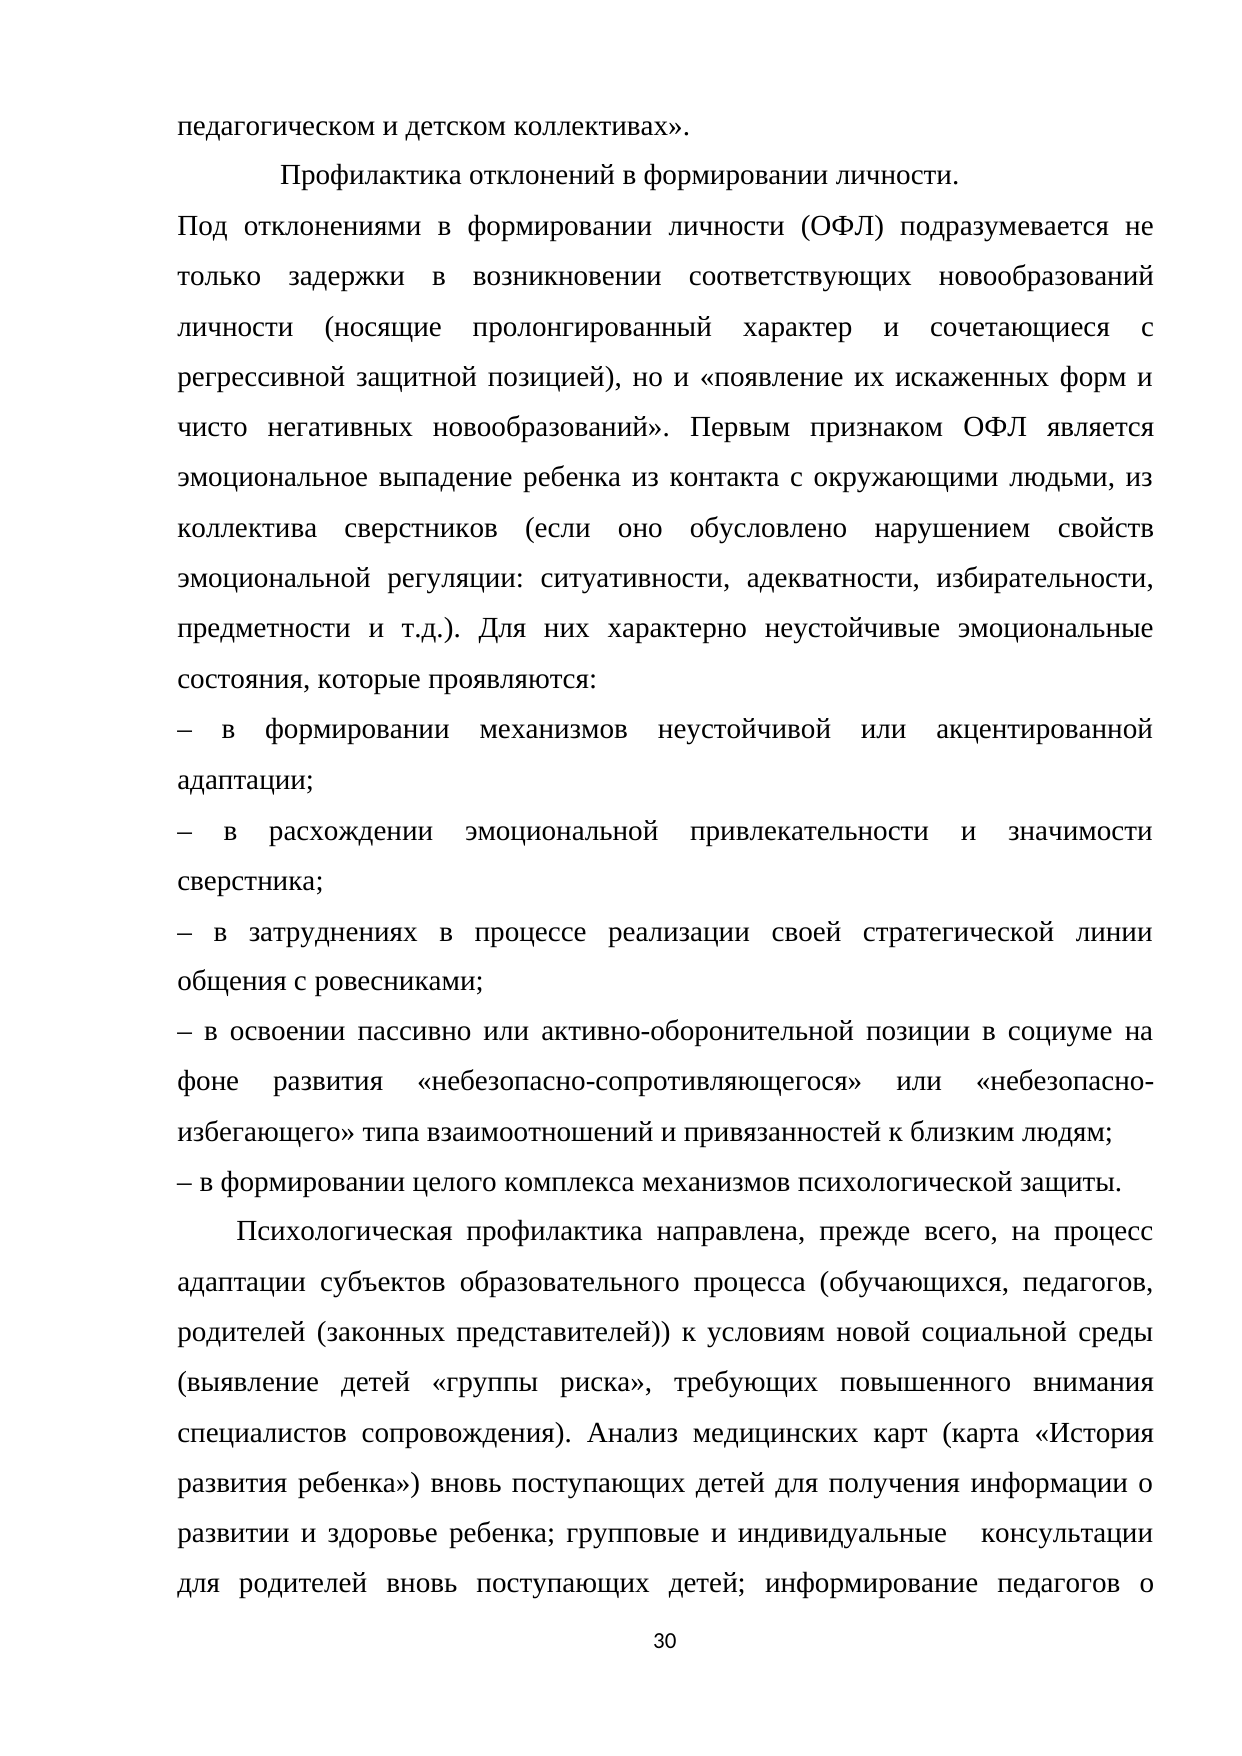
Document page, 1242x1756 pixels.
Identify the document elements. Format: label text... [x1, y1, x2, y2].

text Под отклонениями в формировании личности (ОФЛ) подразумевается не только задержки в возникновении соответствующих новообразований личности (носящие пролонгированный характер и сочетающиеся с регрессивной защитной позицией), но и «появление их искаженных форм и чисто негативных новообразований». Первым признаком ОФЛ является эмоциональное выпадение ребенка из контакта с окружающими людьми, из коллектива сверстников (если оно обусловлено нарушением свойств эмоциональной регуляции: ситуативности, адекватности, избирательности, предметности и т.д.). Для них характерно неустойчивые эмоциональные состояния, которые проявляются: [177, 208, 1154, 694]
list в расхождении эмоциональной привлекательности и значимости сверстника; [177, 813, 1153, 897]
list в освоении пассивно или активно-оборонительной позиции в социуме на фоне развития «небезопасно-сопротивляющегося» или «небезопасно- избегающего» типа взаимоотношений и привязанностей к близким людям; [177, 1013, 1154, 1147]
text Профилактика отклонений в формировании личности. [280, 159, 1196, 191]
list в формировании целого комплекса механизмов психологической защиты. [177, 1164, 1196, 1198]
list в затруднениях в процессе реализации своей стратегической линии общения с ровесниками; [177, 914, 1153, 997]
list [177, 108, 1151, 142]
list в формировании механизмов неустойчивой или акцентированной адаптации; [177, 711, 1153, 796]
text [177, 1213, 1154, 1599]
